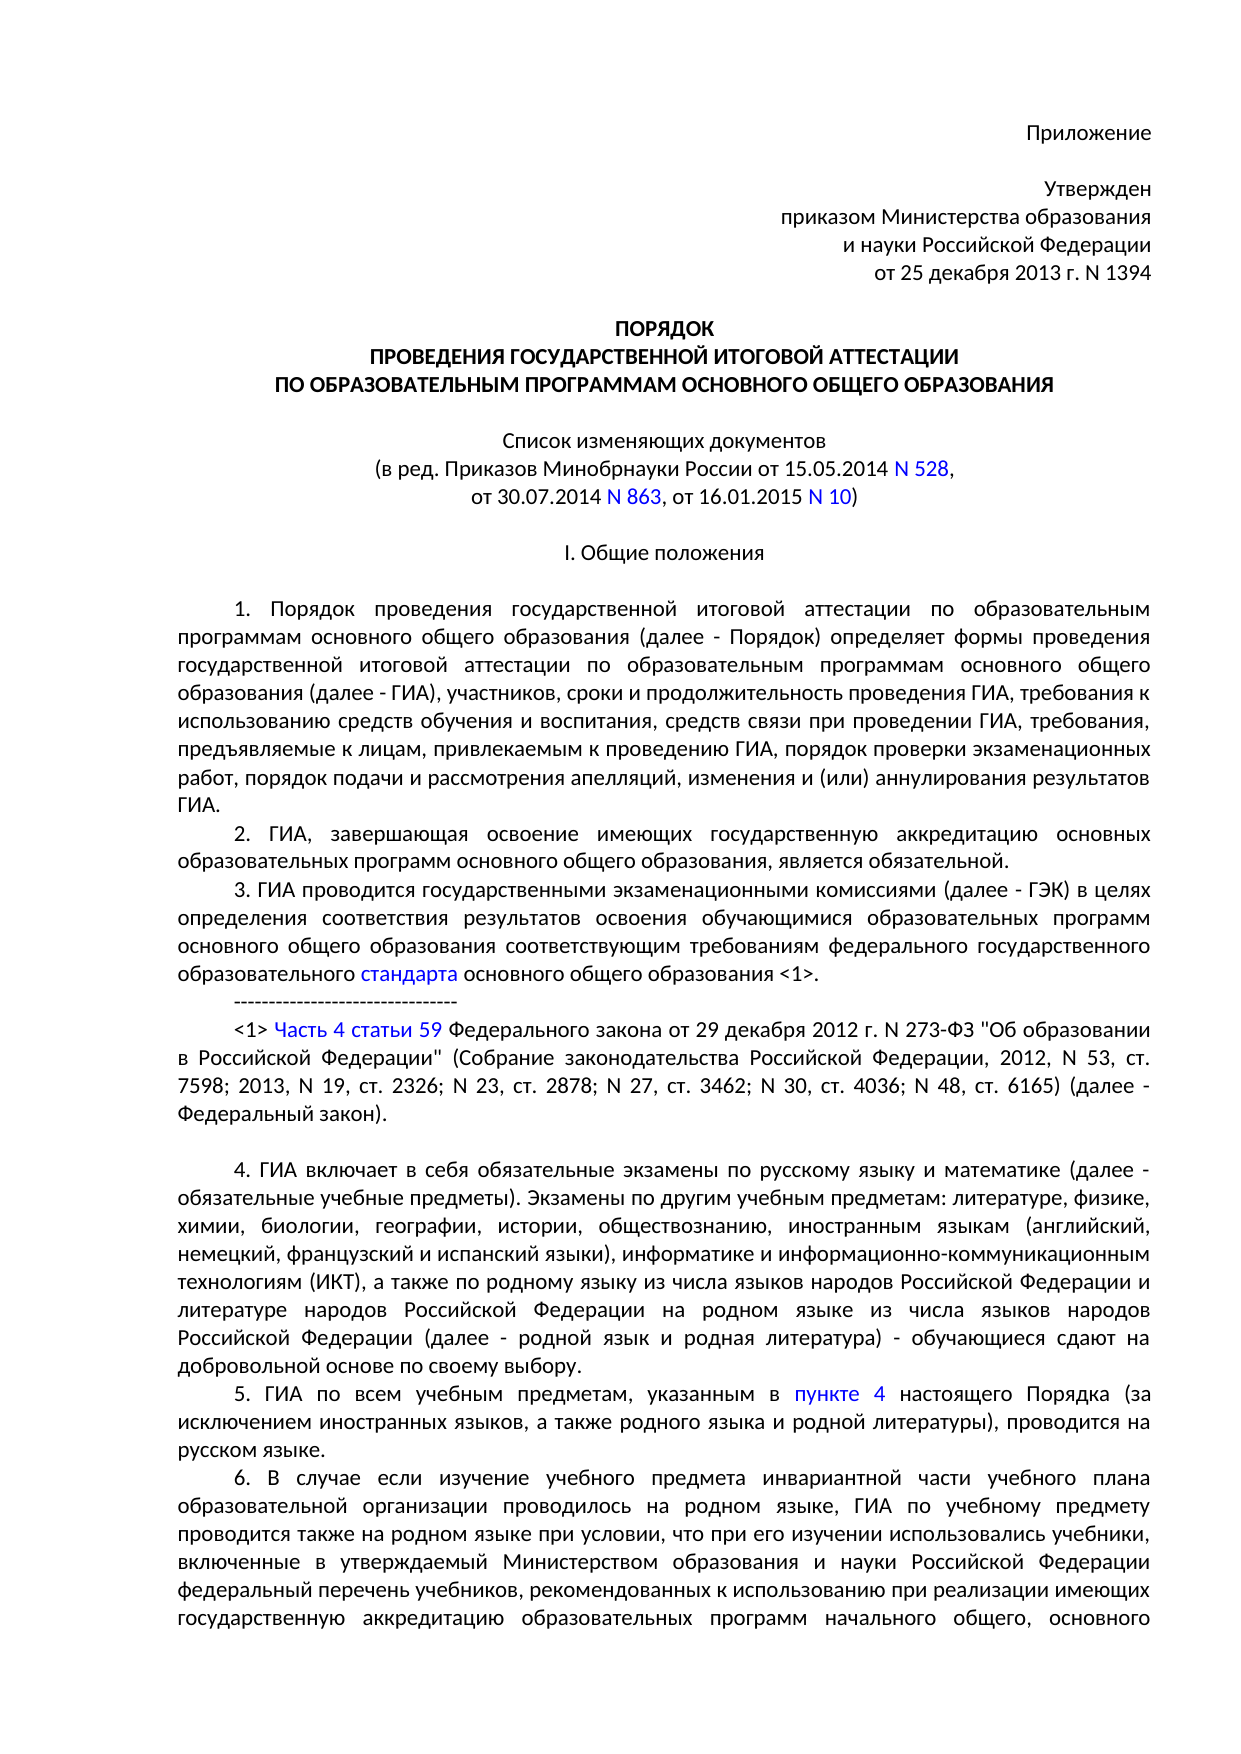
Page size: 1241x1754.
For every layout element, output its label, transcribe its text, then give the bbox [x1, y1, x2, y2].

text Утвержден [177, 174, 1152, 202]
text ПОРЯДОК [177, 314, 1152, 342]
text -------------------------------- [177, 987, 1152, 1015]
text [177, 1463, 1152, 1631]
text ПРОВЕДЕНИЯ ГОСУДАРСТВЕННОЙ ИТОГОВОЙ АТТЕСТАЦИИ [177, 342, 1152, 370]
text 2. ГИА, завершающая освоение имеющих государственную аккредитацию основных образовательных программ основного общего образования, является обязательной. [177, 819, 1152, 875]
text от 30.07.2014 N 863, от 16.01.2015 N 10) [177, 482, 1152, 510]
text 1. Порядок проведения государственной итоговой аттестации по образовательным программам основного общего образования (далее - Порядок) определяет формы проведения государственной итоговой аттестации по образовательным программам основного общего образования (далее - ГИА), участников, сроки и продолжительность проведения ГИА, требования к использованию средств обучения и воспитания, средств связи при проведении ГИА, требования, предъявляемые к лицам, привлекаемым к проведению ГИА, порядок проверки экзаменационных работ, порядок подачи и рассмотрения апелляций, изменения и (или) аннулирования результатов ГИА. [177, 594, 1152, 819]
text от 25 декабря 2013 г. N 1394 [177, 258, 1152, 286]
text 3. ГИА проводится государственными экзаменационными комиссиями (далее - ГЭК) в целях определения соответствия результатов освоения обучающимися образовательных программ основного общего образования соответствующим требованиям федерального государственного образовательного стандарта основного общего образования <1>. [177, 875, 1152, 987]
text и науки Российской Федерации [177, 230, 1152, 258]
text приказом Министерства образования [177, 202, 1152, 230]
text Список изменяющих документов [177, 426, 1152, 454]
text Приложение [177, 118, 1152, 146]
text 4. ГИА включает в себя обязательные экзамены по русскому языку и математике (далее - обязательные учебные предметы). Экзамены по другим учебным предметам: литературе, физике, химии, биологии, географии, истории, обществознанию, иностранным языкам (английский, немецкий, французский и испанский языки), информатике и информационно-коммуникационным технологиям (ИКТ), а также по родному языку из числа языков народов Российской Федерации и литературе народов Российской Федерации на родном языке из числа языков народов Российской Федерации (далее - родной язык и родная литература) - обучающиеся сдают на добровольной основе по своему выбору. [177, 1155, 1152, 1379]
text (в ред. Приказов Минобрнауки России от 15.05.2014 N 528, [177, 454, 1152, 482]
text 5. ГИА по всем учебным предметам, указанным в пункте 4 настоящего Порядка (за исключением иностранных языков, а также родного языка и родной литературы), проводится на русском языке. [177, 1379, 1152, 1463]
text I. Общие положения [177, 538, 1152, 566]
text ПО ОБРАЗОВАТЕЛЬНЫМ ПРОГРАММАМ ОСНОВНОГО ОБЩЕГО ОБРАЗОВАНИЯ [177, 370, 1152, 398]
text <1> Часть 4 статьи 59 Федерального закона от 29 декабря 2012 г. N 273-ФЗ "Об образовании в Российской Федерации" (Собрание законодательства Российской Федерации, 2012, N 53, ст. 7598; 2013, N 19, ст. 2326; N 23, ст. 2878; N 27, ст. 3462; N 30, ст. 4036; N 48, ст. 6165) (далее - Федеральный закон). [177, 1015, 1152, 1127]
